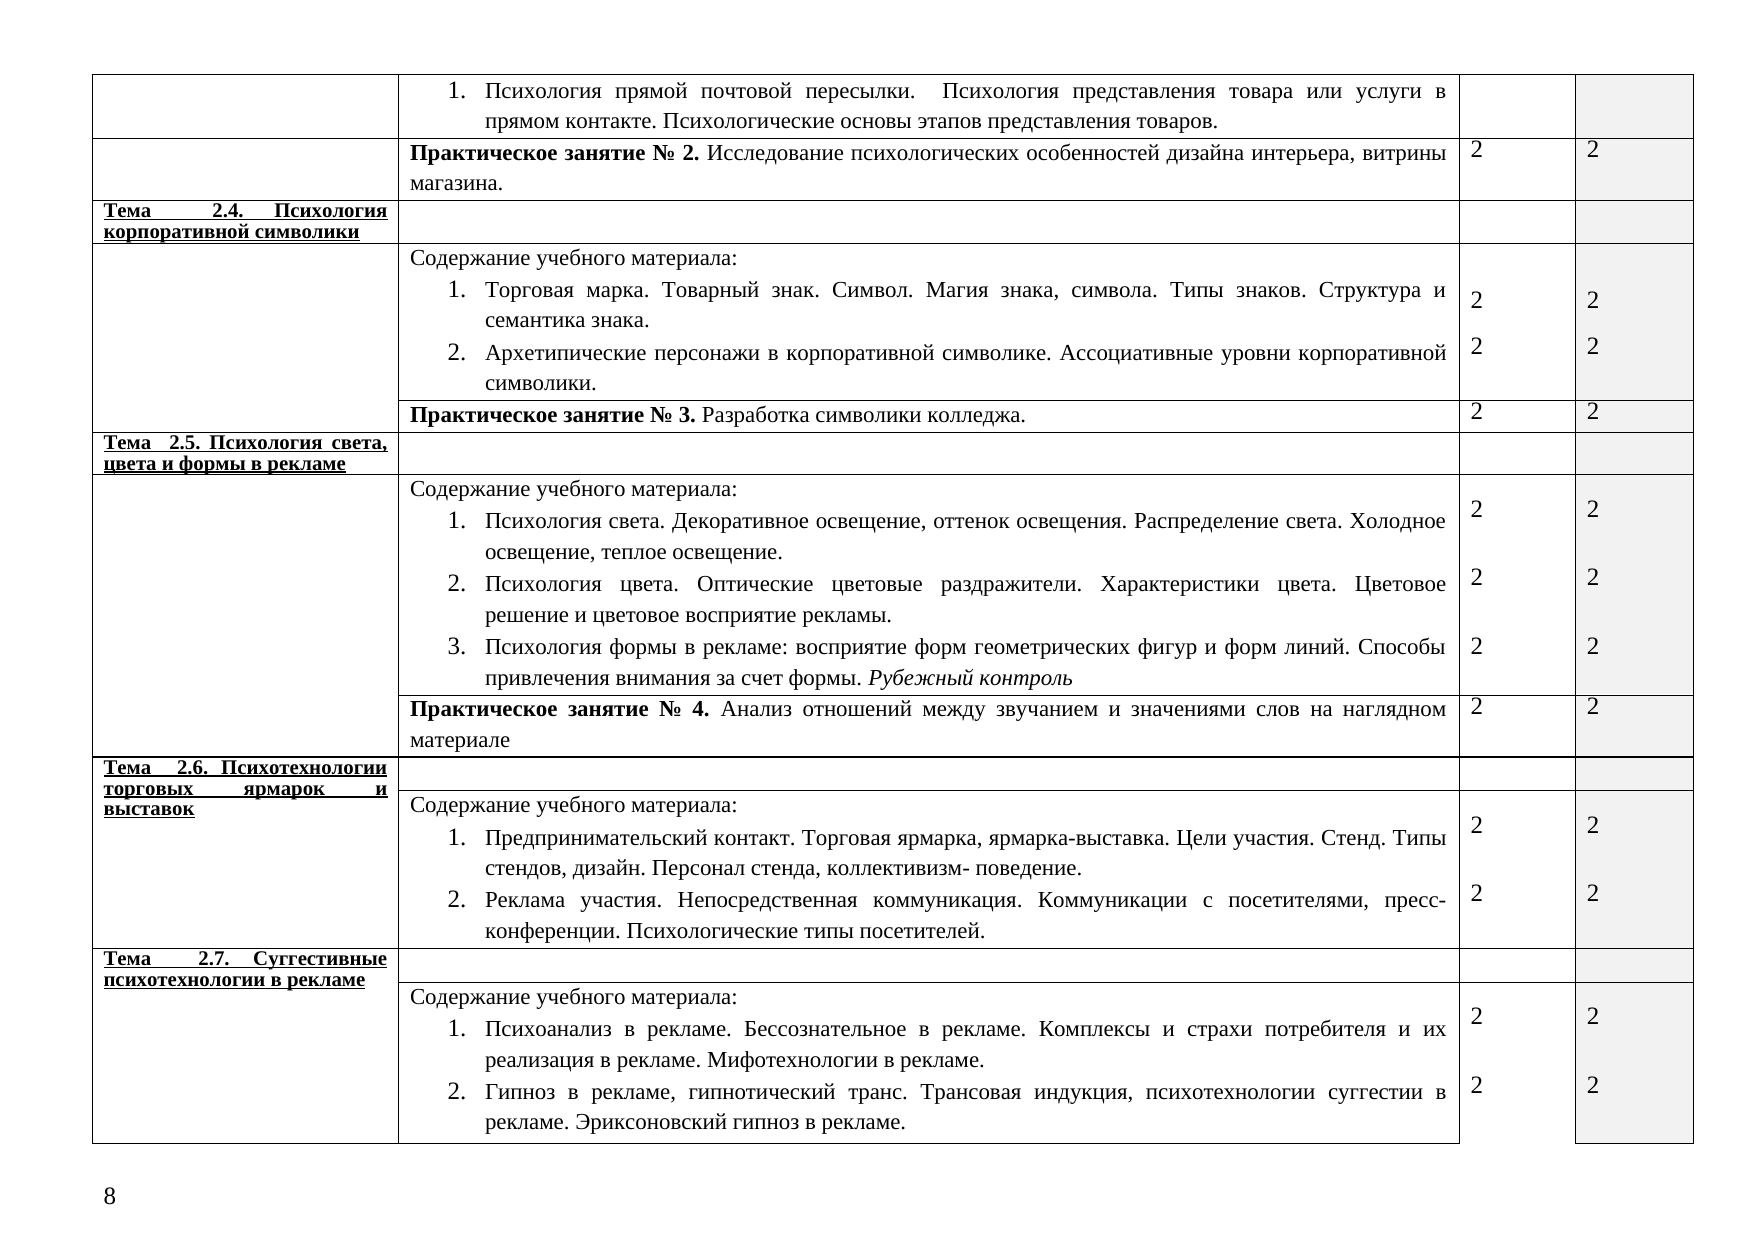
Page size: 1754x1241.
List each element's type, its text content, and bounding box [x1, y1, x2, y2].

table_cell Содержание учебного материала: Предпринимательский контакт. Торговая ярмарка, ярмарка-выставка. Цели участия. Стенд. Типы стендов, дизайн. Персонал стенда, коллективизм- поведение. Реклама участия. Непосредственная коммуникация. Коммуникации с посетителями, пресс-конференции. Психологические типы посетителей. [399, 791, 1459, 948]
table_cell 2 [1460, 139, 1575, 200]
table_cell Тема 2.5. Психология света, цвета и формы в рекламе [93, 433, 398, 474]
table_cell 2 [1576, 401, 1693, 432]
table_cell 2 [1460, 401, 1575, 432]
table_cell 2 2 [1460, 244, 1575, 400]
table_cell 2 [1576, 696, 1693, 756]
table_cell [1460, 949, 1575, 982]
table_cell [93, 244, 398, 432]
table_cell 2 [1460, 696, 1575, 756]
table_cell 2 [1460, 75, 1575, 138]
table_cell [399, 75, 1459, 138]
table_cell [399, 758, 1459, 790]
table_cell 2 2 [1576, 244, 1693, 400]
table_cell 2 2 [1460, 791, 1575, 948]
table_cell [399, 201, 1459, 243]
table_cell [1576, 201, 1693, 243]
table_cell [1460, 201, 1575, 243]
table_cell Практическое занятие № 2. Исследование психологических особенностей дизайна интерьера, витрины магазина. [399, 139, 1459, 200]
table_cell [1576, 949, 1693, 982]
table_cell 2 2 2 2 [1460, 983, 1575, 1143]
table_cell [399, 949, 1459, 982]
table_cell 2 2 2 [1460, 475, 1575, 694]
table_cell [399, 433, 1459, 474]
table_cell [93, 75, 398, 138]
table_cell 2 2 2 [1576, 475, 1693, 694]
table_cell 2 [1576, 139, 1693, 200]
table_cell Тема 2.6. Психотехнологии торговых ярмарок и выставок [93, 758, 398, 948]
table_cell Тема 2.4. Психология корпоративной символики [93, 201, 398, 243]
table_cell [93, 139, 398, 200]
table_cell 2 2 2 2 [1576, 983, 1693, 1143]
table_cell [1576, 433, 1693, 474]
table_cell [399, 983, 1459, 1143]
table_cell Практическое занятие № 3. Разработка символики колледжа. [399, 401, 1459, 432]
table_cell Содержание учебного материала: Торговая марка. Товарный знак. Символ. Магия знака, символа. Типы знаков. Структура и семантика знака. Архетипические персонажи в корпоративной символике. Ассоциативные уровни корпоративной символики. [399, 244, 1459, 400]
table_cell Тема 2.7. Суггестивные психотехнологии в рекламе [93, 949, 398, 1143]
table_cell 2 [1576, 75, 1693, 138]
table_cell [1460, 758, 1575, 790]
table_cell [93, 475, 398, 756]
table_cell [1576, 758, 1693, 790]
table_cell Содержание учебного материала: Психология света. Декоративное освещение, оттенок освещения. Распределение света. Холодное освещение, теплое освещение. Психология цвета. Оптические цветовые раздражители. Характеристики цвета. Цветовое решение и цветовое восприятие рекламы. Психология формы в рекламе: восприятие форм геометрических фигур и форм линий. Способы привлечения внимания за счет формы. Рубежный контроль [399, 475, 1459, 694]
table_cell [1460, 433, 1575, 474]
table_cell Практическое занятие № 4. Анализ отношений между звучанием и значениями слов на наглядном материале [399, 696, 1459, 756]
table_cell 2 2 [1576, 791, 1693, 948]
